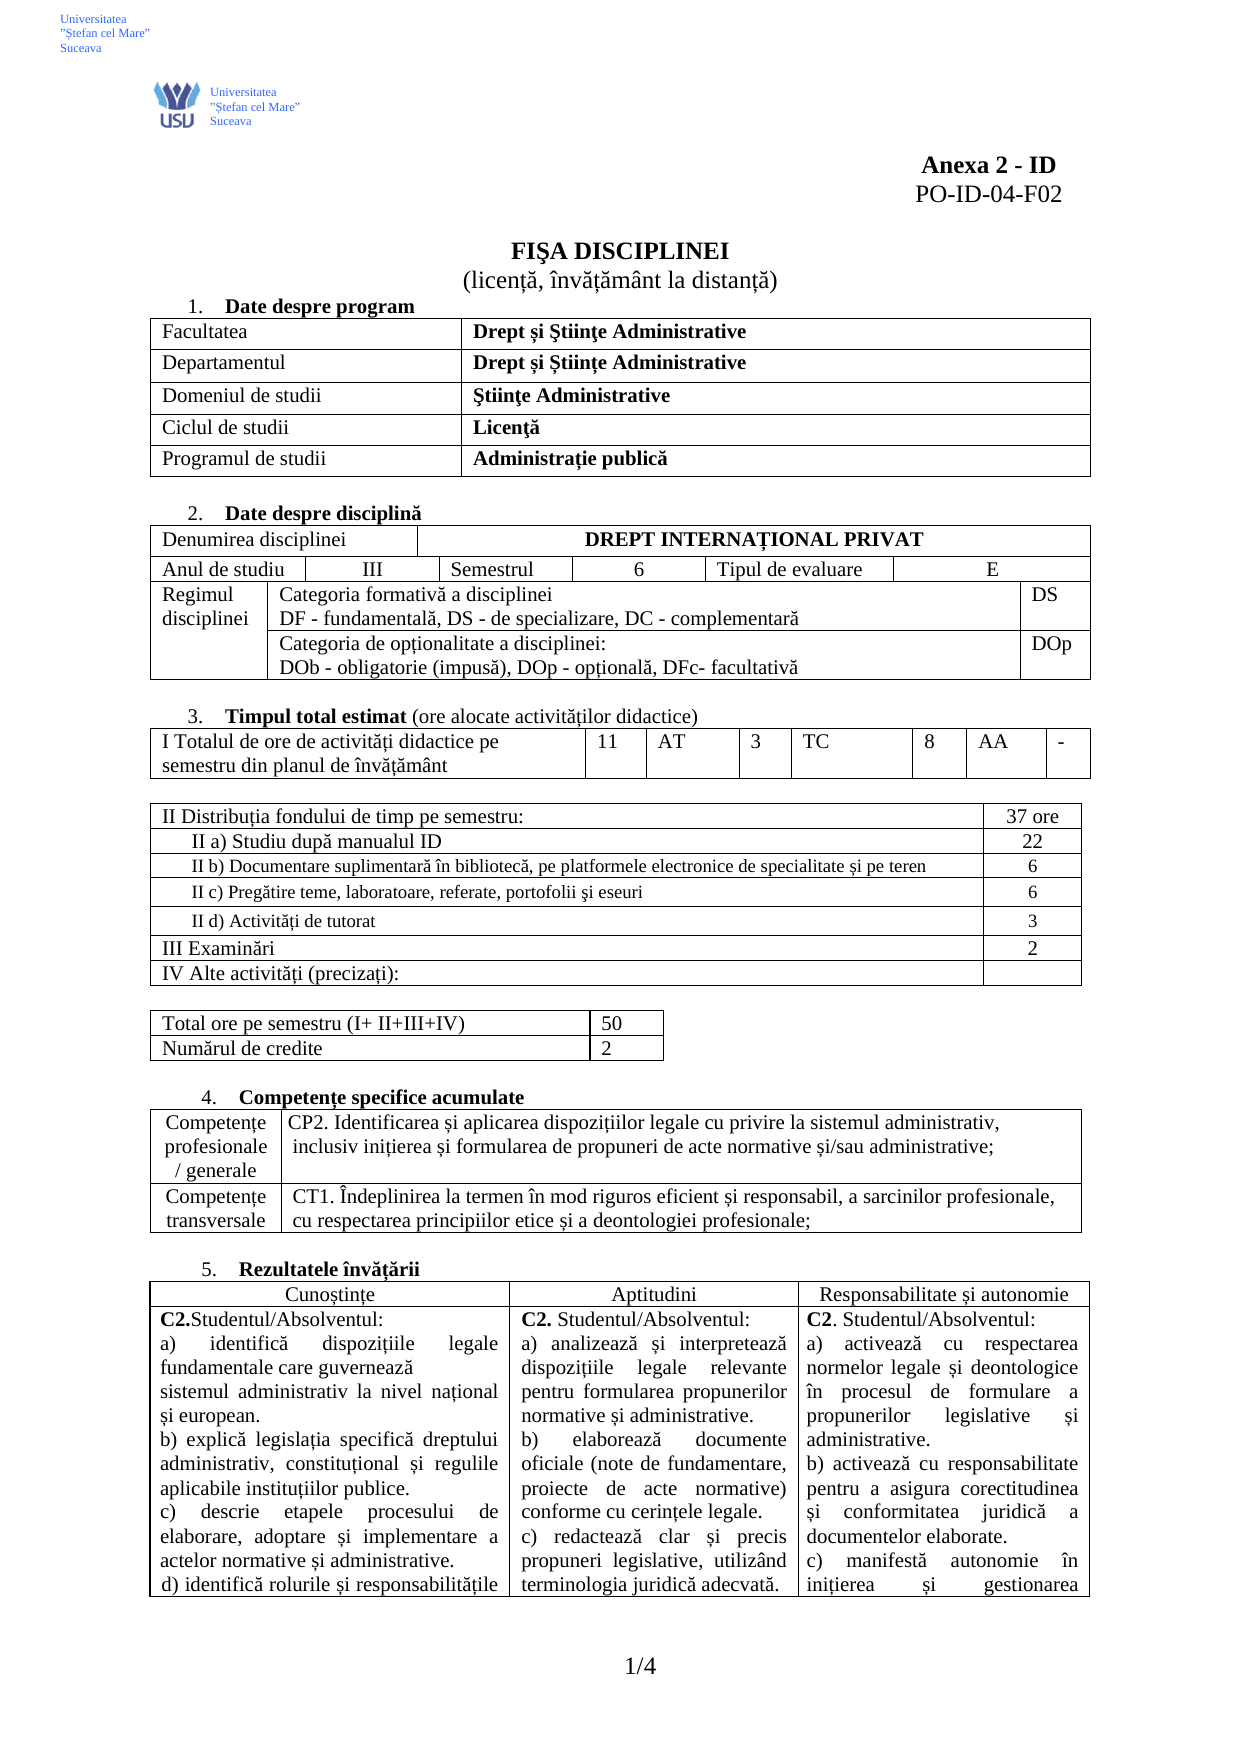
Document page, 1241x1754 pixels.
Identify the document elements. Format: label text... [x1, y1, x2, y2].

table_header AA [967, 729, 1046, 777]
table_header DREPT INTERNAȚIONAL PRIVAT [418, 526, 1090, 556]
text (licență, învățământ la distanță) [150, 265, 1090, 294]
text PO-ID-04-F02 [150, 179, 1090, 207]
table_cell Competențe transversale [151, 1184, 281, 1232]
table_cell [151, 1307, 509, 1596]
table_header - [1047, 729, 1090, 777]
table_cell Departamentul [151, 350, 461, 382]
table_cell II b) Documentare suplimentară în bibliotecă, pe platformele electronice de specialitate și pe teren [151, 854, 983, 877]
table_cell Categoria de opționalitate a disciplinei: DOb - obligatorie (impusă), DOp - opțională, DFc- facultativă [268, 631, 1020, 679]
table_header Total ore pe semestru (I+ II+III+IV) [151, 1011, 589, 1035]
table_cell 3 [984, 907, 1081, 934]
table_header II Distribuția fondului de timp pe semestru: [151, 804, 983, 828]
table_header 50 [591, 1011, 663, 1035]
table_header Cunoștințe [151, 1282, 509, 1306]
list Date despre disciplină [187, 501, 1090, 525]
table_header 37 ore [984, 804, 1081, 828]
text FIŞA DISCIPLINEI [150, 236, 1090, 265]
table_header AT [647, 729, 739, 777]
list Rezultatele învățării [201, 1257, 1090, 1281]
table_cell 6 [573, 557, 705, 581]
table_cell Anul de studiu [151, 557, 305, 581]
table_header 3 [740, 729, 791, 777]
table_header Competențe profesionale/ generale [151, 1110, 281, 1182]
table_cell E [894, 557, 1090, 581]
table_cell III [306, 557, 439, 581]
table_cell 2 [591, 1036, 663, 1060]
table_cell Administrație publică [462, 446, 1090, 476]
table_cell DS [1021, 582, 1090, 630]
list Timpul total estimat (ore alocate activităților didactice) [187, 704, 1090, 728]
table_cell Ciclul de studii [151, 415, 461, 445]
table_cell II a) Studiu după manualul ID [151, 829, 983, 853]
table_cell [984, 961, 1081, 985]
table_cell Semestrul [440, 557, 572, 581]
picture [150, 73, 203, 132]
table_cell III Examinări [151, 936, 983, 960]
table_header I Totalul de ore de activități didactice pe semestru din planul de învățământ [151, 729, 585, 777]
table_header 11 [586, 729, 646, 777]
table_cell II c) Pregătire teme, laboratoare, referate, portofolii şi eseuri [151, 878, 983, 906]
table_cell Tipul de evaluare [706, 557, 893, 581]
table_cell Drept și Științe Administrative [462, 350, 1090, 382]
list Competențe specifice acumulate [201, 1085, 1090, 1109]
table_header Facultatea [151, 319, 461, 349]
table_cell Regimul disciplinei [151, 582, 267, 679]
table_cell 6 [984, 854, 1081, 877]
table_header Aptitudini [510, 1282, 798, 1306]
table_cell Categoria formativă a disciplinei DF - fundamentală, DS - de specializare, DC - complementară [268, 582, 1020, 630]
table_cell Domeniul de studii [151, 383, 461, 413]
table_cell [799, 1307, 1089, 1596]
table_cell Programul de studii [151, 446, 461, 476]
table_cell IV Alte activități (precizați): [151, 961, 983, 985]
table_cell II d) Activități de tutorat [151, 907, 983, 934]
table_cell Numărul de credite [151, 1036, 589, 1060]
table_header Denumirea disciplinei [151, 526, 417, 556]
table_header Drept și Ştiinţe Administrative [462, 319, 1090, 349]
table_cell Ştiinţe Administrative [462, 383, 1090, 413]
table_header CP2. Identificarea și aplicarea dispozițiilor legale cu privire la sistemul administrativ, inclusiv inițierea și formularea de propuneri de acte normative și/sau administrative; [282, 1110, 1081, 1182]
table_header Responsabilitate și autonomie [799, 1282, 1089, 1306]
table_header TC [792, 729, 912, 777]
table_cell 6 [984, 878, 1081, 906]
table_header 8 [913, 729, 966, 777]
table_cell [510, 1307, 798, 1596]
table_cell 22 [984, 829, 1081, 853]
table_cell 2 [984, 936, 1081, 960]
text Anexa 2 - ID [814, 150, 1090, 179]
table_cell DOp [1021, 631, 1090, 679]
table_cell Licenţă [462, 415, 1090, 445]
table_cell CT1. Îndeplinirea la termen în mod riguros eficient și responsabil, a sarcinilor profesionale, cu respectarea principiilor etice și a deontologiei profesionale; [282, 1184, 1081, 1232]
list Date despre program [187, 294, 1090, 318]
